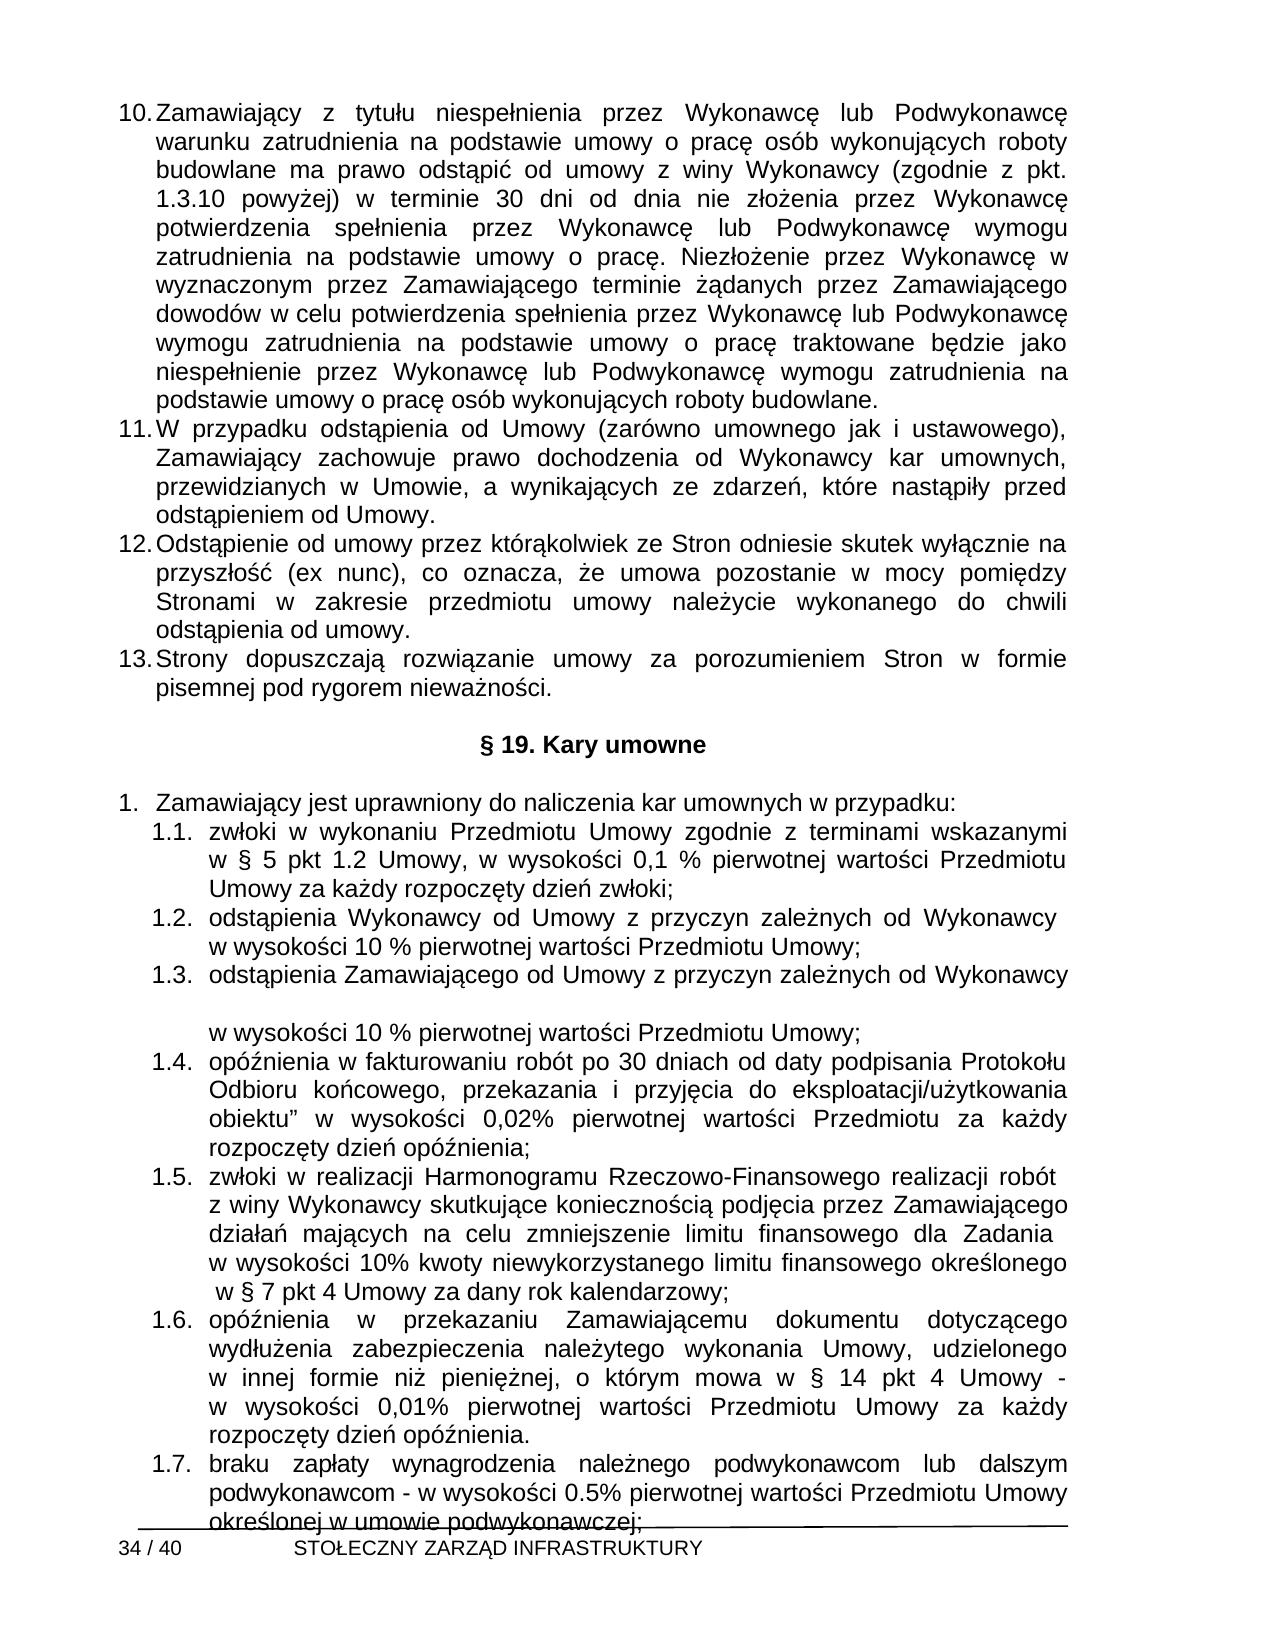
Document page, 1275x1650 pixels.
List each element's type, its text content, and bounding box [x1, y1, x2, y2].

list W przypadku odstąpienia od Umowy (zarówno umownego jak i ustawowego), Zamawiający zachowuje prawo dochodzenia od Wykonawcy kar umownych, przewidzianych w Umowie, a wynikających ze zdarzeń, które nastąpiły przed odstąpieniem od Umowy. [118, 414, 1068, 529]
list odstąpienia Zamawiającego od Umowy z przyczyn zależnych od Wykonawcy w wysokości 10 % pierwotnej wartości Przedmiotu Umowy; [151, 960, 1068, 1047]
list braku zapłaty wynagrodzenia należnego podwykonawcom lub dalszym podwykonawcom - w wysokości 0.5% pierwotnej wartości Przedmiotu Umowy określonej w umowie podwykonawczej; [151, 1449, 1068, 1535]
list Zamawiający z tytułu niespełnienia przez Wykonawcę lub Podwykonawcę warunku zatrudnienia na podstawie umowy o pracę osób wykonujących roboty budowlane ma prawo odstąpić od umowy z winy Wykonawcy (zgodnie z pkt. 1.3.10 powyżej) w terminie 30 dni od dnia nie złożenia przez Wykonawcę potwierdzenia spełnienia przez Wykonawcę lub Podwykonawcę wymogu zatrudnienia na podstawie umowy o pracę. Niezłożenie przez Wykonawcę w wyznaczonym przez Zamawiającego terminie żądanych przez Zamawiającego dowodów w celu potwierdzenia spełnienia przez Wykonawcę lub Podwykonawcę wymogu zatrudnienia na podstawie umowy o pracę traktowane będzie jako niespełnienie przez Wykonawcę lub Podwykonawcę wymogu zatrudnienia na podstawie umowy o pracę osób wykonujących roboty budowlane. [118, 98, 1068, 414]
list Strony dopuszczają rozwiązanie umowy za porozumieniem Stron w formie pisemnej pod rygorem nieważności. [118, 644, 1068, 702]
list zwłoki w realizacji Harmonogramu Rzeczowo-Finansowego realizacji robót z winy Wykonawcy skutkujące koniecznością podjęcia przez Zamawiającego działań mających na celu zmniejszenie limitu finansowego dla Zadania w wysokości 10% kwoty niewykorzystanego limitu finansowego określonego w § 7 pkt 4 Umowy za dany rok kalendarzowy; [151, 1162, 1068, 1305]
list opóźnienia w fakturowaniu robót po 30 dniach od daty podpisania Protokołu Odbioru końcowego, przekazania i przyjęcia do eksploatacji/użytkowania obiektu” w wysokości 0,02% pierwotnej wartości Przedmiotu za każdy rozpoczęty dzień opóźnienia; [151, 1047, 1068, 1162]
list opóźnienia w przekazaniu Zamawiającemu dokumentu dotyczącego wydłużenia zabezpieczenia należytego wykonania Umowy, udzielonego w innej formie niż pieniężnej, o którym mowa w § 14 pkt 4 Umowy - w wysokości 0,01% pierwotnej wartości Przedmiotu Umowy za każdy rozpoczęty dzień opóźnienia. [151, 1305, 1068, 1449]
list Odstąpienie od umowy przez którąkolwiek ze Stron odniesie skutek wyłącznie na przyszłość (ex nunc), co oznacza, że umowa pozostanie w mocy pomiędzy Stronami w zakresie przedmiotu umowy należycie wykonanego do chwili odstąpienia od umowy. [118, 529, 1068, 644]
list Zamawiający jest uprawniony do naliczenia kar umownych w przypadku: [118, 788, 1068, 817]
list odstąpienia Wykonawcy od Umowy z przyczyn zależnych od Wykonawcy w wysokości 10 % pierwotnej wartości Przedmiotu Umowy; [151, 903, 1068, 960]
text § 19. Kary umowne [118, 730, 1068, 759]
list zwłoki w wykonaniu Przedmiotu Umowy zgodnie z terminami wskazanymi w § 5 pkt 1.2 Umowy, w wysokości 0,1 % pierwotnej wartości Przedmiotu Umowy za każdy rozpoczęty dzień zwłoki; [151, 817, 1068, 903]
